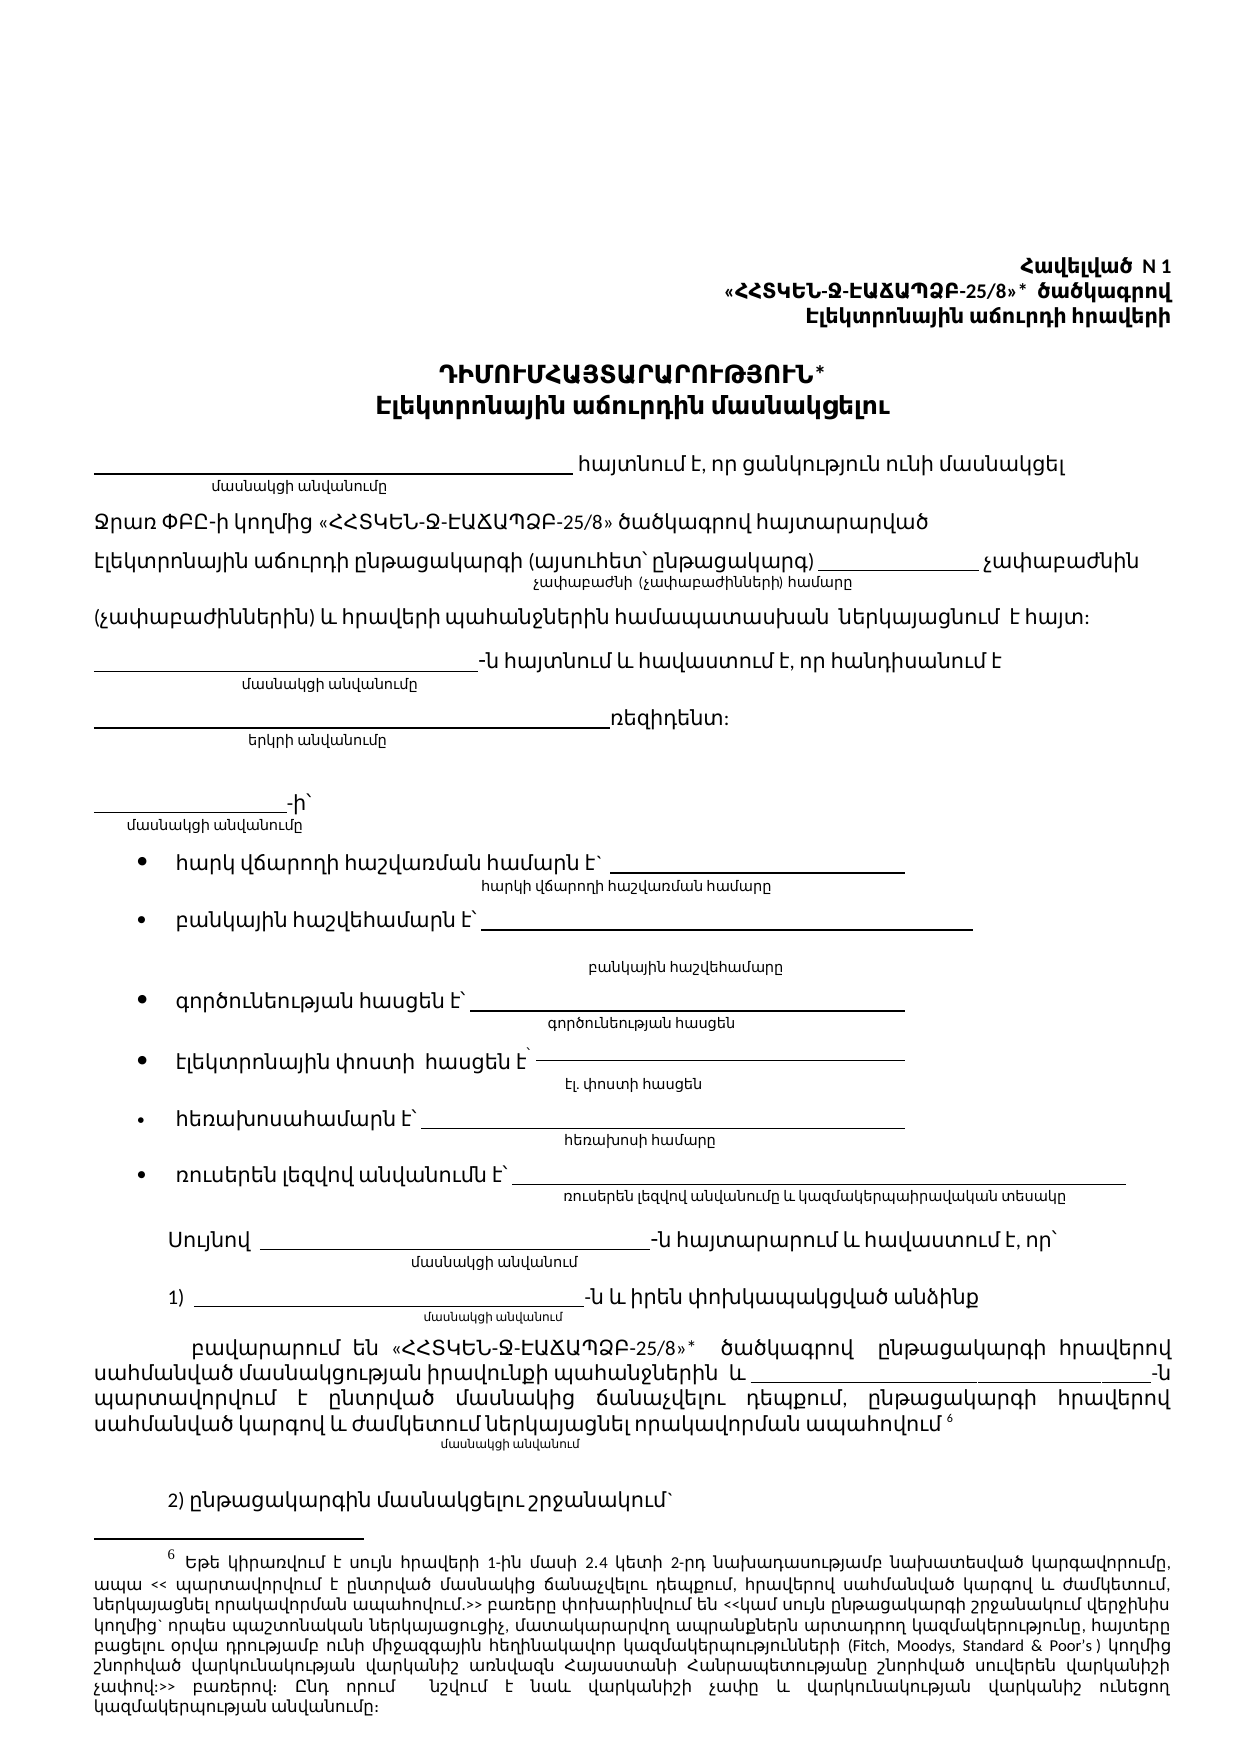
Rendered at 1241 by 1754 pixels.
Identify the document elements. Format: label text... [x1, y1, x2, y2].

text Սույնով -ն հայտարարում և հավաստում է, որ՝ [94, 1223, 1171, 1253]
text մասնակցի անվանում [94, 1436, 1171, 1462]
text երկրի անվանումը [94, 731, 1171, 762]
text գործունեության հասցեն [94, 1014, 1171, 1045]
text բավարարում են «ՀՀՏԿԵՆ-Ջ-ԷԱՃԱՊՁԲ-25/8»* ծածկագրով ընթացակարգի հրավերով սահմանված մասնակցության իրավունքի պահանջներին և -ն պարտավորվում է ընտրված մասնակից ճանաչվելու դեպքում, ընթացակարգի հրավերով սահմանված կարգով և ժամկետում ներկայացնել որակավորման ապահովում [94, 1335, 1171, 1436]
text «ՀՀՏԿԵՆ-Ջ-ԷԱՃԱՊՁԲ-25/8»* ծածկագրով [94, 278, 1171, 304]
text -ն հայտնում և հավաստում է, որ հանդիսանում է [94, 644, 1171, 675]
text Ջրառ ՓԲԸ-ի կողմից «ՀՀՏԿԵՆ-Ջ-ԷԱՃԱՊՁԲ-25/8» ծածկագրով հայտարարված [94, 507, 1171, 535]
text հեռախոսի համարը [462, 1131, 1171, 1162]
text էլեկտրոնային աճուրդի ընթացակարգի (այսուհետ՝ ընթացակարգ) չափաբաժնին [94, 548, 1171, 573]
text չափաբաժնի (չափաբաժինների) համարը [94, 573, 1171, 604]
text 1) -ն և իրեն փոխկապակցված անձինք [94, 1284, 1171, 1309]
list գործունեության հասցեն է՝ [138, 989, 1171, 1014]
text հայտնում է, որ ցանկություն ունի մասնակցել [94, 451, 1171, 477]
list բանկային հաշվեհամարն է՝ [138, 907, 1171, 958]
text էլ. փոստի հասցեն [94, 1075, 1171, 1106]
text Էլեկտրոնային աճուրդի հրավերի [94, 304, 1171, 329]
text մասնակցի անվանում [94, 1253, 1171, 1284]
text 2) ընթացակարգին մասնակցելու շրջանակում` [94, 1487, 1171, 1513]
list հարկ վճարողի հաշվառման համարն է` [138, 846, 1171, 877]
text բանկային հաշվեհամարը [94, 958, 1171, 989]
text ռուսերեն լեզվով անվանումը և կազմակերպաիրավական տեսակը [94, 1187, 1171, 1218]
text հարկի վճարողի հաշվառման համարը [94, 877, 1171, 907]
text -ի՝ [94, 790, 1171, 816]
text մասնակցի անվանումը [94, 675, 1171, 706]
text ԴԻՄՈՒՄՀԱՅՏԱՐԱՐՈՒԹՅՈՒՆ* [94, 360, 1171, 390]
text Հավելված N 1 [94, 253, 1171, 278]
subtitle Էլեկտրոնային աճուրդին մասնակցելու [94, 390, 1171, 421]
list հեռախոսահամարն է՝ [138, 1106, 1171, 1131]
list էլեկտրոնային փոստի հասցեն է՝ [138, 1045, 1171, 1075]
text մասնակցի անվանումը [94, 816, 1171, 846]
text ռեզիդենտ: [94, 706, 1171, 731]
text մասնակցի անվանում [94, 1309, 1171, 1335]
list ռուսերեն լեզվով անվանումն է՝ [138, 1162, 1171, 1187]
text մասնակցի անվանումը [94, 477, 1171, 507]
text (չափաբաժիններին) և հրավերի պահանջներին համապատասխան ներկայացնում է հայտ: [94, 604, 1171, 629]
